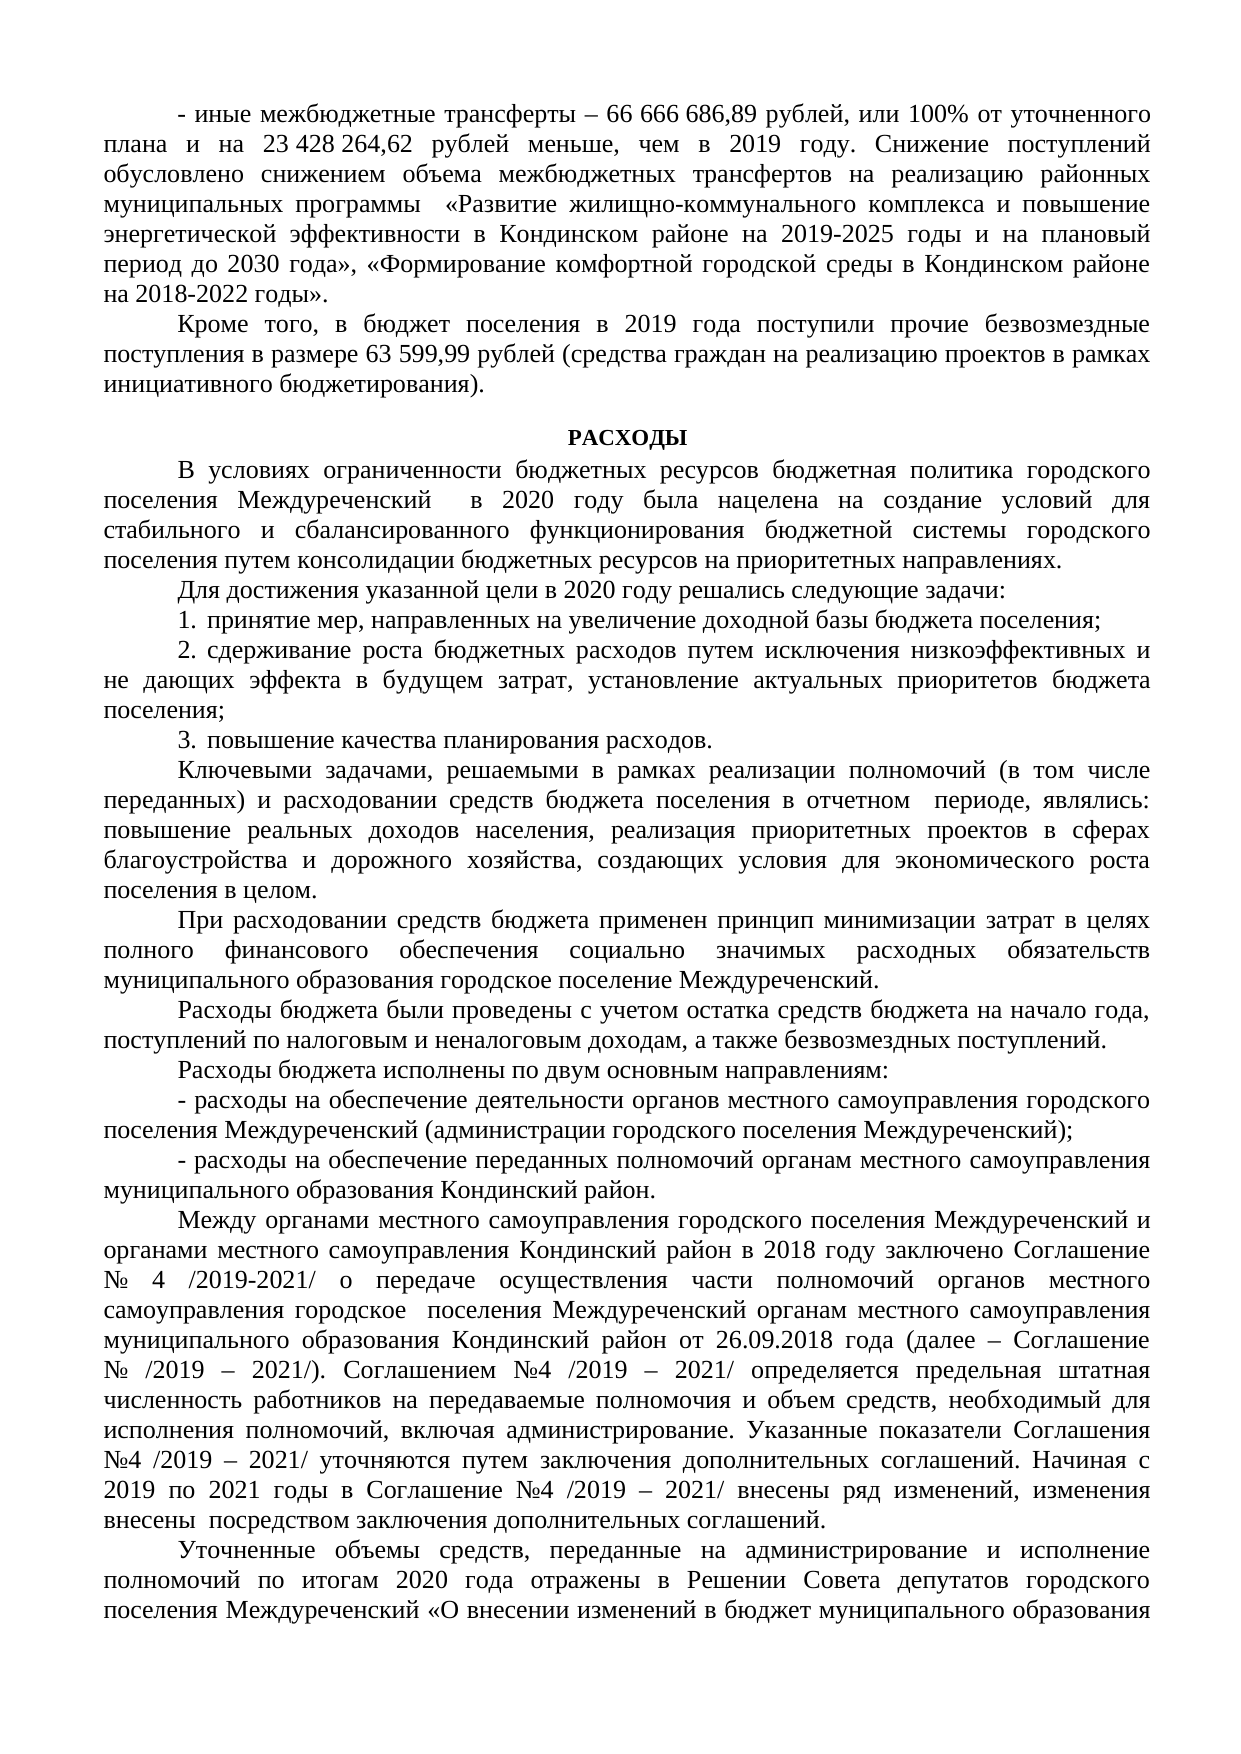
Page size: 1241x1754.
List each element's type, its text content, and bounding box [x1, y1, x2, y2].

text Расходы бюджета исполнены по двум основным направлениям: [103, 1054, 1152, 1084]
text В условиях ограниченности бюджетных ресурсов бюджетная политика городского поселения Междуреченский в 2020 году была нацелена на создание условий для стабильного и сбалансированного функционирования бюджетной системы городского поселения путем консолидации бюджетных ресурсов на приоритетных направлениях. [103, 454, 1152, 574]
list повышение качества планирования расходов. [103, 724, 1152, 754]
text Ключевыми задачами, решаемыми в рамках реализации полномочий (в том числе переданных) и расходовании средств бюджета поселения в отчетном периоде, являлись: повышение реальных доходов населения, реализация приоритетных проектов в сферах благоустройства и дорожного хозяйства, создающих условия для экономического роста поселения в целом. [103, 754, 1152, 904]
text При расходовании средств бюджета применен принцип минимизации затрат в целях полного финансового обеспечения социально значимых расходных обязательств муниципального образования городское поселение Междуреченский. [103, 904, 1152, 994]
text - расходы на обеспечение деятельности органов местного самоуправления городского поселения Междуреченский (администрации городского поселения Междуреченский); [103, 1084, 1152, 1144]
text Между органами местного самоуправления городского поселения Междуреченский и органами местного самоуправления Кондинский район в 2018 году заключено Соглашение № 4 /2019-2021/ о передаче осуществления части полномочий органов местного самоуправления городское поселения Междуреченский органам местного самоуправления муниципального образования Кондинский район от 26.09.2018 года (далее – Соглашение № /2019 – 2021/). Соглашением №4 /2019 – 2021/ определяется предельная штатная численность работников на передаваемые полномочия и объем средств, необходимый для исполнения полномочий, включая администрирование. Указанные показатели Соглашения №4 /2019 – 2021/ уточняются путем заключения дополнительных соглашений. Начиная с 2019 по 2021 годы в Соглашение №4 /2019 – 2021/ внесены ряд изменений, изменения внесены посредством заключения дополнительных соглашений. [103, 1204, 1152, 1534]
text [103, 1534, 1152, 1624]
text РАСХОДЫ [103, 424, 1152, 451]
text Расходы бюджета были проведены с учетом остатка средств бюджета на начало года, поступлений по налоговым и неналоговым доходам, а также безвозмездных поступлений. [103, 994, 1152, 1054]
text Для достижения указанной цели в 2020 году решались следующие задачи: [103, 574, 1152, 604]
text - расходы на обеспечение переданных полномочий органам местного самоуправления муниципального образования Кондинский район. [103, 1144, 1152, 1204]
text Кроме того, в бюджет поселения в 2019 года поступили прочие безвозмездные поступления в размере 63 599,99 рублей (средства граждан на реализацию проектов в рамках инициативного бюджетирования). [103, 308, 1152, 398]
text - иные межбюджетные трансферты – 66 666 686,89 рублей, или 100% от уточненного плана и на 23 428 264,62 рублей меньше, чем в 2019 году. Снижение поступлений обусловлено снижением объема межбюджетных трансфертов на реализацию районных муниципальных программы «Развитие жилищно-коммунального комплекса и повышение энергетической эффективности в Кондинском районе на 2019-2025 годы и на плановый период до 2030 года», «Формирование комфортной городской среды в Кондинском районе на 2018-2022 годы». [103, 98, 1152, 308]
list принятие мер, направленных на увеличение доходной базы бюджета поселения; [103, 604, 1152, 634]
list сдерживание роста бюджетных расходов путем исключения низкоэффективных и не дающих эффекта в будущем затрат, установление актуальных приоритетов бюджета поселения; [103, 634, 1152, 724]
